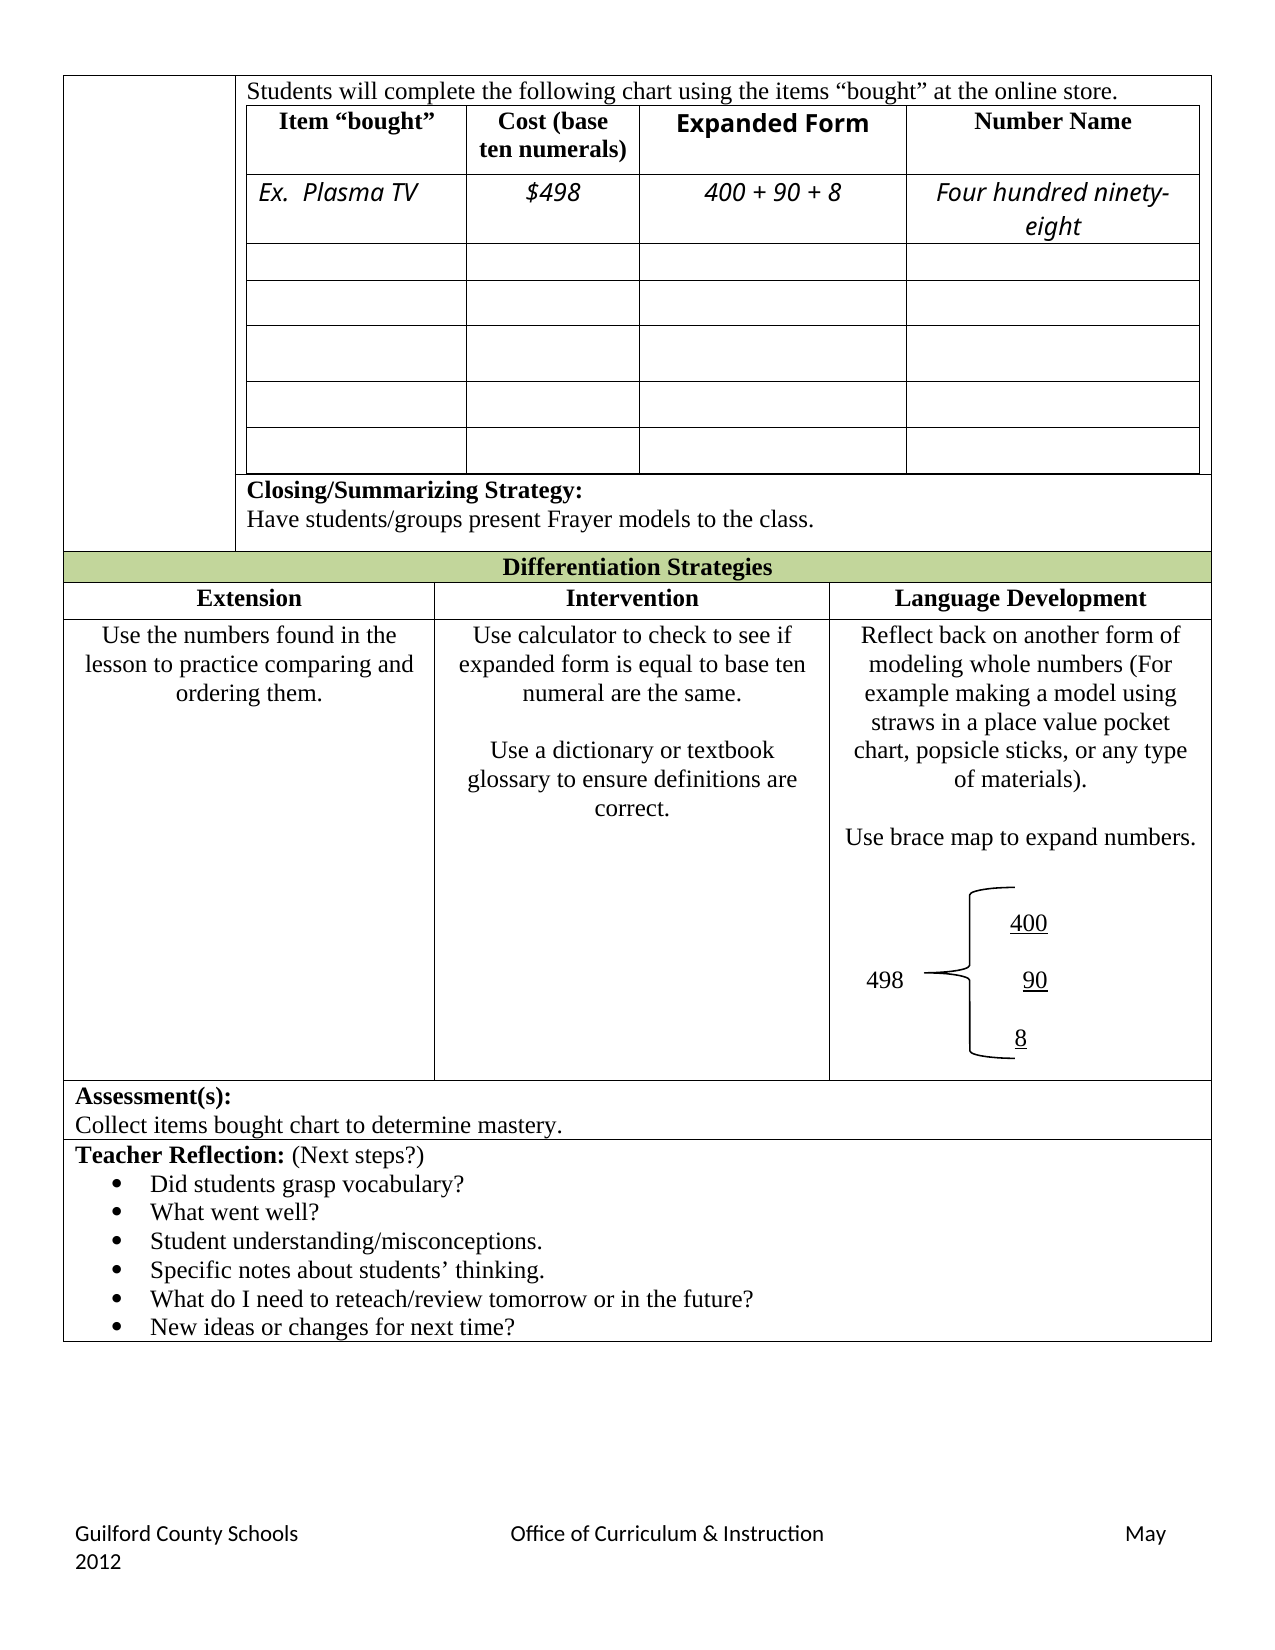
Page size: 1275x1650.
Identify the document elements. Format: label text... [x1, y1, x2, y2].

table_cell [236, 76, 1211, 474]
table_cell Language Development [830, 583, 1211, 619]
table_cell Differentiation Strategies [64, 552, 1211, 582]
table_cell Assessment(s): Collect items bought chart to determine mastery. [64, 1081, 1211, 1139]
table_cell Use the numbers found in the lesson to practice comparing and ordering them. [64, 620, 434, 1080]
table_cell Use calculator to check to see if expanded form is equal to base ten numeral are the same. Use a dictionary or textbook glossary to ensure definitions are correct. [435, 620, 829, 1080]
table_cell Intervention [435, 583, 829, 619]
table_cell Closing/Summarizing Strategy: Have students/groups present Frayer models to the class. [236, 475, 1211, 551]
table_cell Teacher Reflection: (Next steps?) Did students grasp vocabulary? What went well? Student understanding/misconceptions. Specific notes about students’ thinking. What do I need to reteach/review tomorrow or in the future? New ideas or changes for next time? [64, 1140, 1211, 1341]
table_cell Reflect back on another form of modeling whole numbers (For example making a model using straws in a place value pocket chart, popsicle sticks, or any type of materials). Use brace map to expand numbers. 400 498 90 8 [830, 620, 1211, 1080]
table_cell Extension [64, 583, 434, 619]
